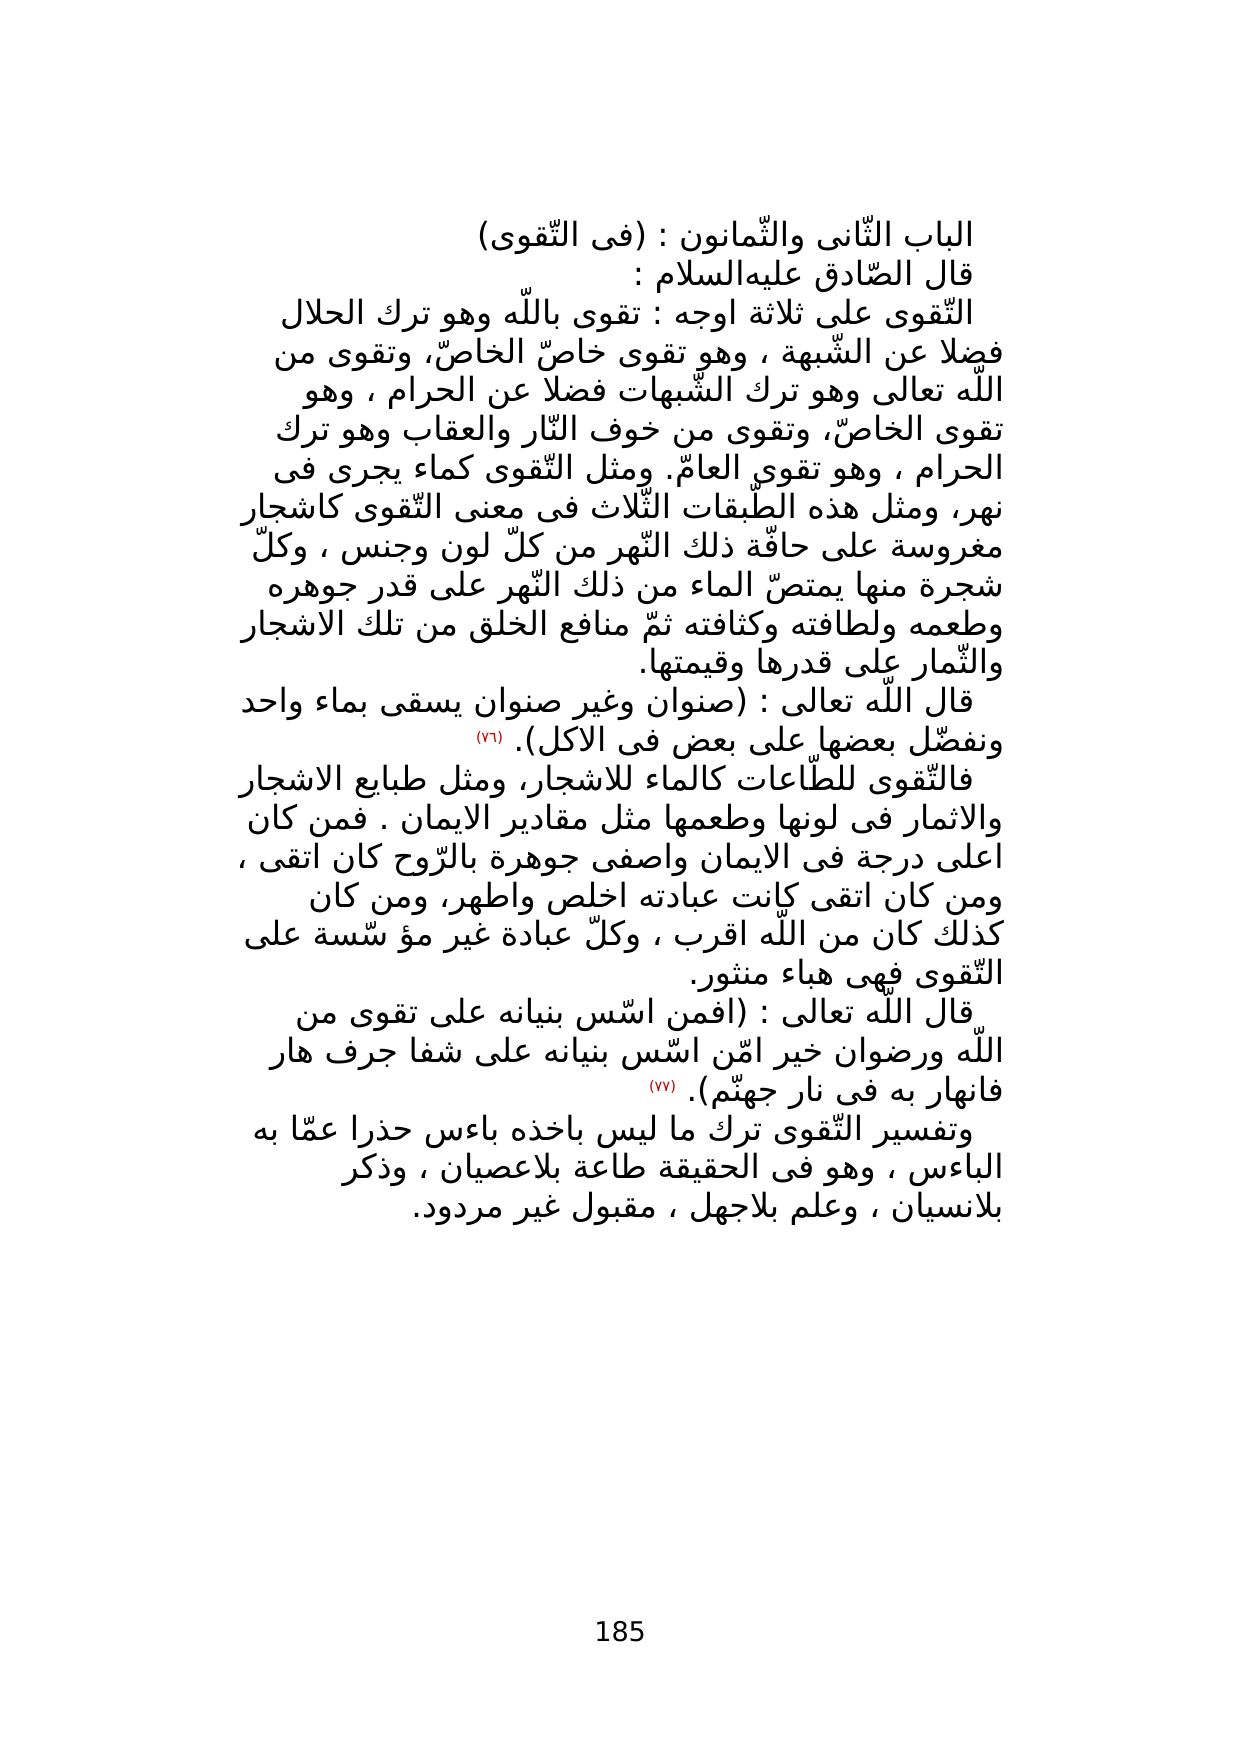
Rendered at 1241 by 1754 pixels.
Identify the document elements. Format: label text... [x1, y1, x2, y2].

text قال اللّه تعالى : (افمن اسّس بنيانه على تقوى من اللّه ورضوان خير امّن اسّس بنيانه على شفا جرف هار فانهار به فى نار جهنّم). (٧٧) [236, 993, 1004, 1109]
text وتفسير التّقوى ترك ما ليس باخذه باءس حذرا عمّا به الباءس ، وهو فى الحقيقة طاعة بلاعصيان ، وذكر بلانسيان ، وعلم بلاجهل ، مقبول غير مردود. [236, 1109, 1004, 1226]
text قال اللّه تعالى : (صنوان وغير صنوان يسقى بماء واحد ونفضّل بعضها على بعض فى الاكل). (٧٦) [236, 682, 1004, 759]
text قال الصّادق عليه‌السلام : [236, 254, 1004, 293]
text فالتّقوى للطّاعات كالماء للاشجار، ومثل طبايع الاشجار والاثمار فى لونها وطعمها مثل مقادير الايمان . فمن كان اعلى درجة فى الايمان واصفى جوهرة بالرّوح كان اتقى ، ومن كان اتقى كانت عبادته اخلص واطهر، ومن كان كذلك كان من اللّه اقرب ، وكلّ عبادة غير مؤ سّسة على التّقوى فهى هباء منثور. [236, 759, 1004, 993]
text الباب الثّانى والثّمانون : (فى التّقوى) [236, 216, 1004, 254]
text التّقوى على ثلاثة اوجه : تقوى باللّه وهو ترك الحلال فضلا عن الشّبهة ، وهو تقوى خاصّ الخاصّ، وتقوى من اللّه تعالى وهو ترك الشّبهات فضلا عن الحرام ، وهو تقوى الخاصّ، وتقوى من خوف النّار والعقاب وهو ترك الحرام ، وهو تقوى العامّ. ومثل التّقوى كماء يجرى فى نهر، ومثل هذه الطّبقات الثّلاث فى معنى التّقوى كاشجار مغروسة على حافّة ذلك النّهر من كلّ لون وجنس ، وكلّ شجرة منها يمتصّ الماء من ذلك النّهر على قدر جوهره وطعمه ولطافته وكثافته ثمّ منافع الخلق من تلك الاشجار والثّمار على قدرها وقيمتها. [236, 293, 1004, 682]
